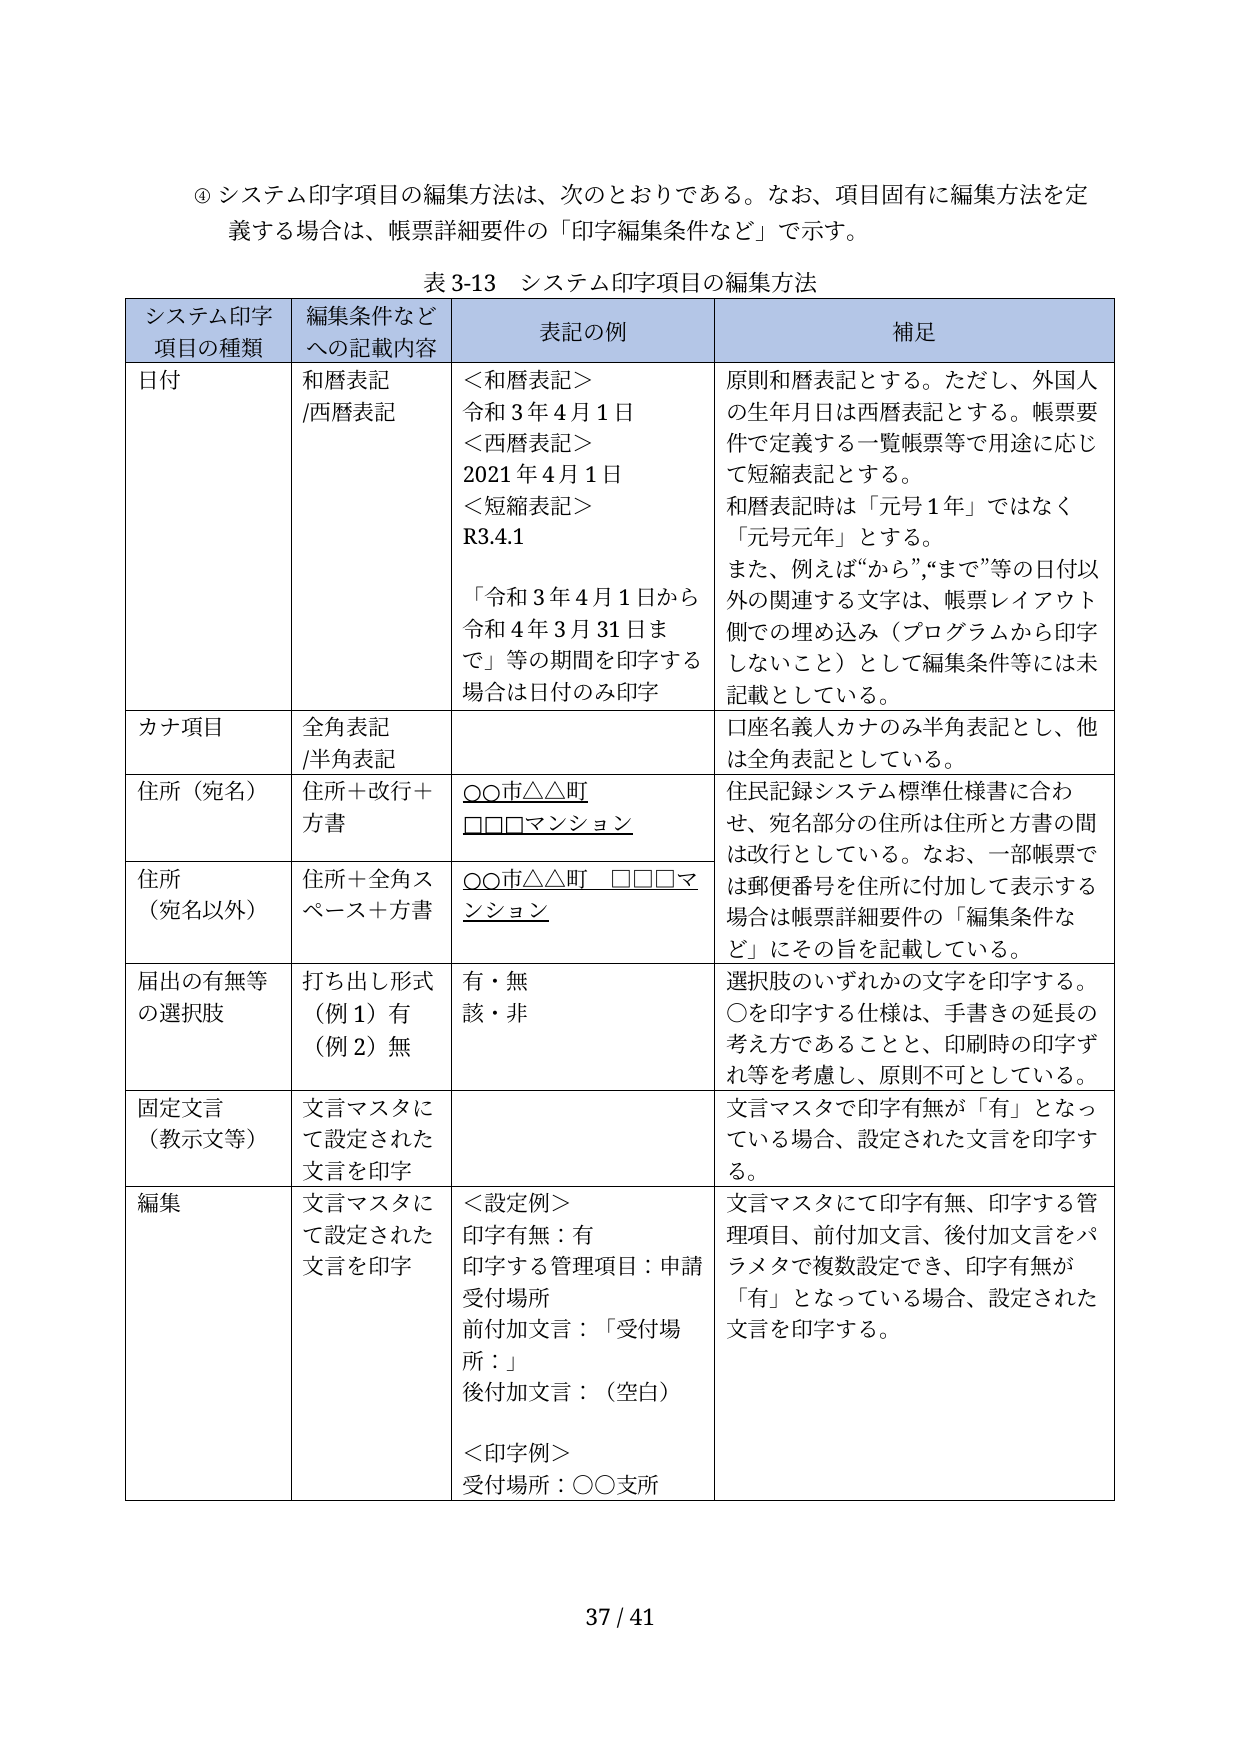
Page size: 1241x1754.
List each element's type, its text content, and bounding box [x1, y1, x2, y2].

table_cell 有・無 該・非 [452, 964, 714, 1090]
table_cell 日付 [126, 363, 291, 709]
table_cell [452, 1091, 714, 1186]
table_cell 住民記録システム標準仕様書に合わせ、宛名部分の住所は住所と方書の間は改行としている。なお、一部帳票では郵便番号を住所に付加して表示する場合は帳票詳細要件の「編集条件など」にその旨を記載している。 [715, 775, 1114, 963]
table_header システム印字 項目の種類 [126, 299, 291, 362]
table_cell 口座名義人カナのみ半角表記とし、他は全角表記としている。 [715, 711, 1114, 773]
table_cell 届出の有無等の選択肢 [126, 964, 291, 1090]
text 表3-13 システム印字項目の編集方法 [148, 265, 1092, 298]
table_cell ○○市△△町 □□□マンション [452, 775, 714, 861]
table_header 表記の例 [452, 299, 714, 362]
table_cell 原則和暦表記とする。ただし、外国人の生年月日は西暦表記とする。帳票要件で定義する一覧帳票等で用途に応じて短縮表記とする。 和暦表記時は「元号1年」ではなく「元号元年」とする。 また、例えば“から”,“まで”等の日付以外の関連する文字は、帳票レイアウト側での埋め込み（プログラムから印字しないこと）として編集条件等には未記載としている。 [715, 363, 1114, 709]
table_cell 固定文言 （教示文等） [126, 1091, 291, 1186]
table_cell 文言マスタにて設定された文言を印字 [292, 1091, 451, 1186]
text ④ システム印字項目の編集方法は、次のとおりである。なお、項目固有に編集方法を定義する場合は、帳票詳細要件の「印字編集条件など」で示す。 [193, 177, 1092, 246]
table_cell ＜和暦表記＞ 令和3年4月1日 ＜西暦表記＞ 2021年4月1日 ＜短縮表記＞ R3.4.1 「令和3年4月1日から令和4年3月31日まで」等の期間を印字する場合は日付のみ印字 [452, 363, 714, 709]
table_cell 住所＋全角スペース＋方書 [292, 862, 451, 963]
table_cell 住所 （宛名以外） [126, 862, 291, 963]
table_cell 全角表記 /半角表記 [292, 711, 451, 773]
table_cell カナ項目 [126, 711, 291, 773]
table_cell 編集 [126, 1187, 291, 1499]
table_cell 住所（宛名） [126, 775, 291, 861]
table_cell ○○市△△町 □□□マンション [452, 862, 714, 963]
table_cell 文言マスタで印字有無が「有」となっている場合、設定された文言を印字する。 [715, 1091, 1114, 1186]
table_cell 文言マスタにて印字有無、印字する管理項目、前付加文言、後付加文言をパラメタで複数設定でき、印字有無が「有」となっている場合、設定された文言を印字する。 [715, 1187, 1114, 1499]
table_cell 住所＋改行＋方書 [292, 775, 451, 861]
table_cell [452, 711, 714, 773]
table_header 補足 [715, 299, 1114, 362]
table_cell 打ち出し形式 （例1）有（例2）無 [292, 964, 451, 1090]
table_cell 和暦表記 /西暦表記 [292, 363, 451, 709]
table_cell ＜設定例＞ 印字有無：有 印字する管理項目：申請受付場所 前付加文言：「受付場所：」 後付加文言：（空白） ＜印字例＞ 受付場所：○○支所 [452, 1187, 714, 1499]
table_header 編集条件など への記載内容 [292, 299, 451, 362]
table_cell 選択肢のいずれかの文字を印字する。○を印字する仕様は、手書きの延長の考え方であることと、印刷時の印字ずれ等を考慮し、原則不可としている。 [715, 964, 1114, 1090]
table_cell 文言マスタにて設定された文言を印字 [292, 1187, 451, 1499]
